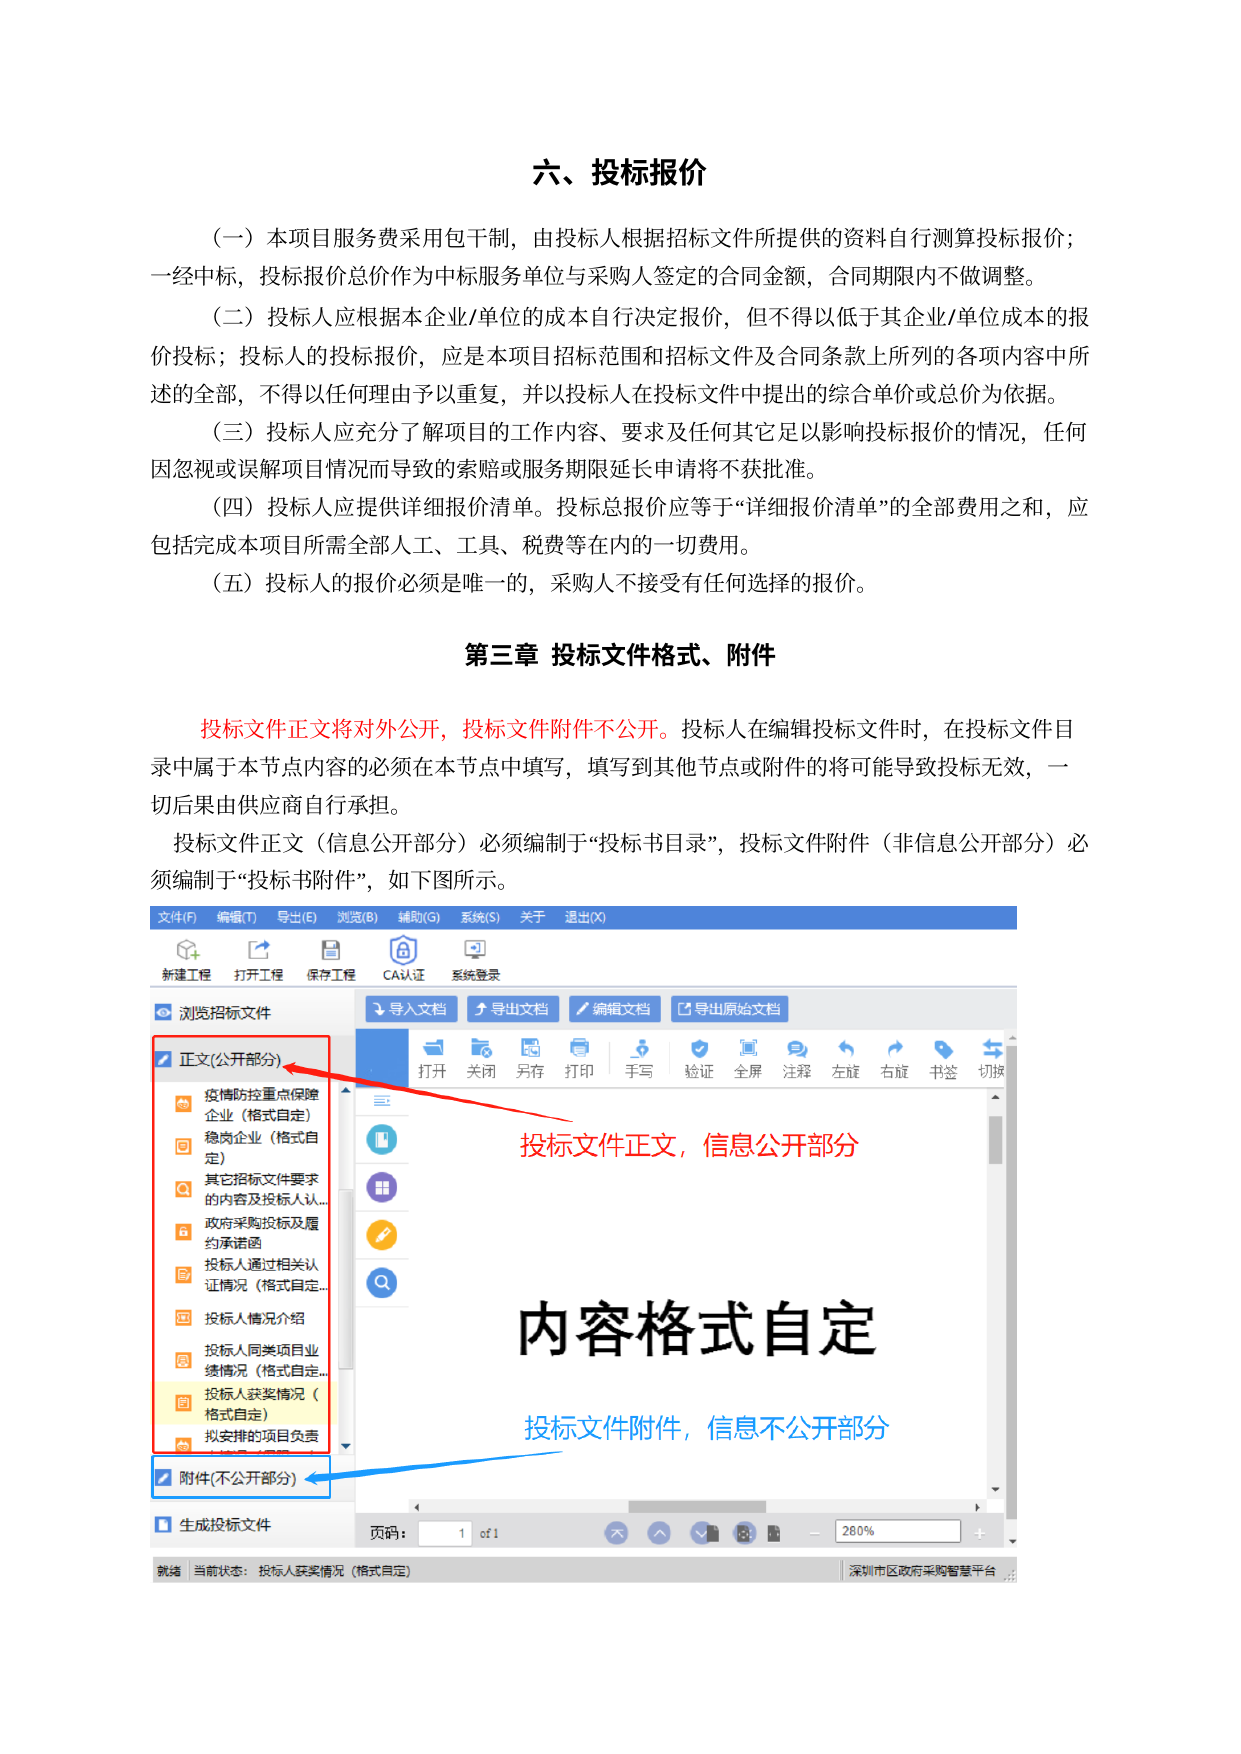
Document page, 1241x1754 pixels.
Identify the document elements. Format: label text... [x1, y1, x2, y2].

text （五）投标人的报价必须是唯一的，采购人不接受有任何选择的报价。 [150, 571, 1090, 596]
subtitle 第三章 投标文件格式、附件 [150, 636, 1090, 672]
text 投标文件正文将对外公开，投标文件附件不公开。投标人在编辑投标文件时，在投标文件目录中属于本节点内容的必须在本节点中填写，填写到其他节点或附件的将可能导致投标无效，一切后果由供应商自行承担。 [150, 717, 1090, 818]
text （二）投标人应根据本企业/单位的成本自行决定报价，但不得以低于其企业/单位成本的报价投标；投标人的投标报价，应是本项目招标范围和招标文件及合同条款上所列的各项内容中所述的全部，不得以任何理由予以重复，并以投标人在投标文件中提出的综合单价或总价为依据。 [150, 302, 1090, 407]
text （一）本项目服务费采用包干制，由投标人根据招标文件所提供的资料自行测算投标报价；一经中标，投标报价总价作为中标服务单位与采购人签定的合同金额，合同期限内不做调整。 [150, 226, 1090, 289]
picture [150, 906, 1017, 1583]
text 投标文件正文（信息公开部分）必须编制于“投标书目录”，投标文件附件（非信息公开部分）必须编制于“投标书附件”，如下图所示。 [150, 831, 1090, 894]
text （三）投标人应充分了解项目的工作内容、要求及任何其它足以影响投标报价的情况，任何因忽视或误解项目情况而导致的索赔或服务期限延长申请将不获批准。 [150, 419, 1090, 483]
subtitle 六、投标报价 [150, 150, 1090, 192]
text （四）投标人应提供详细报价清单。投标总报价应等于“详细报价清单”的全部费用之和，应包括完成本项目所需全部人工、工具、税费等在内的一切费用。 [150, 495, 1090, 558]
